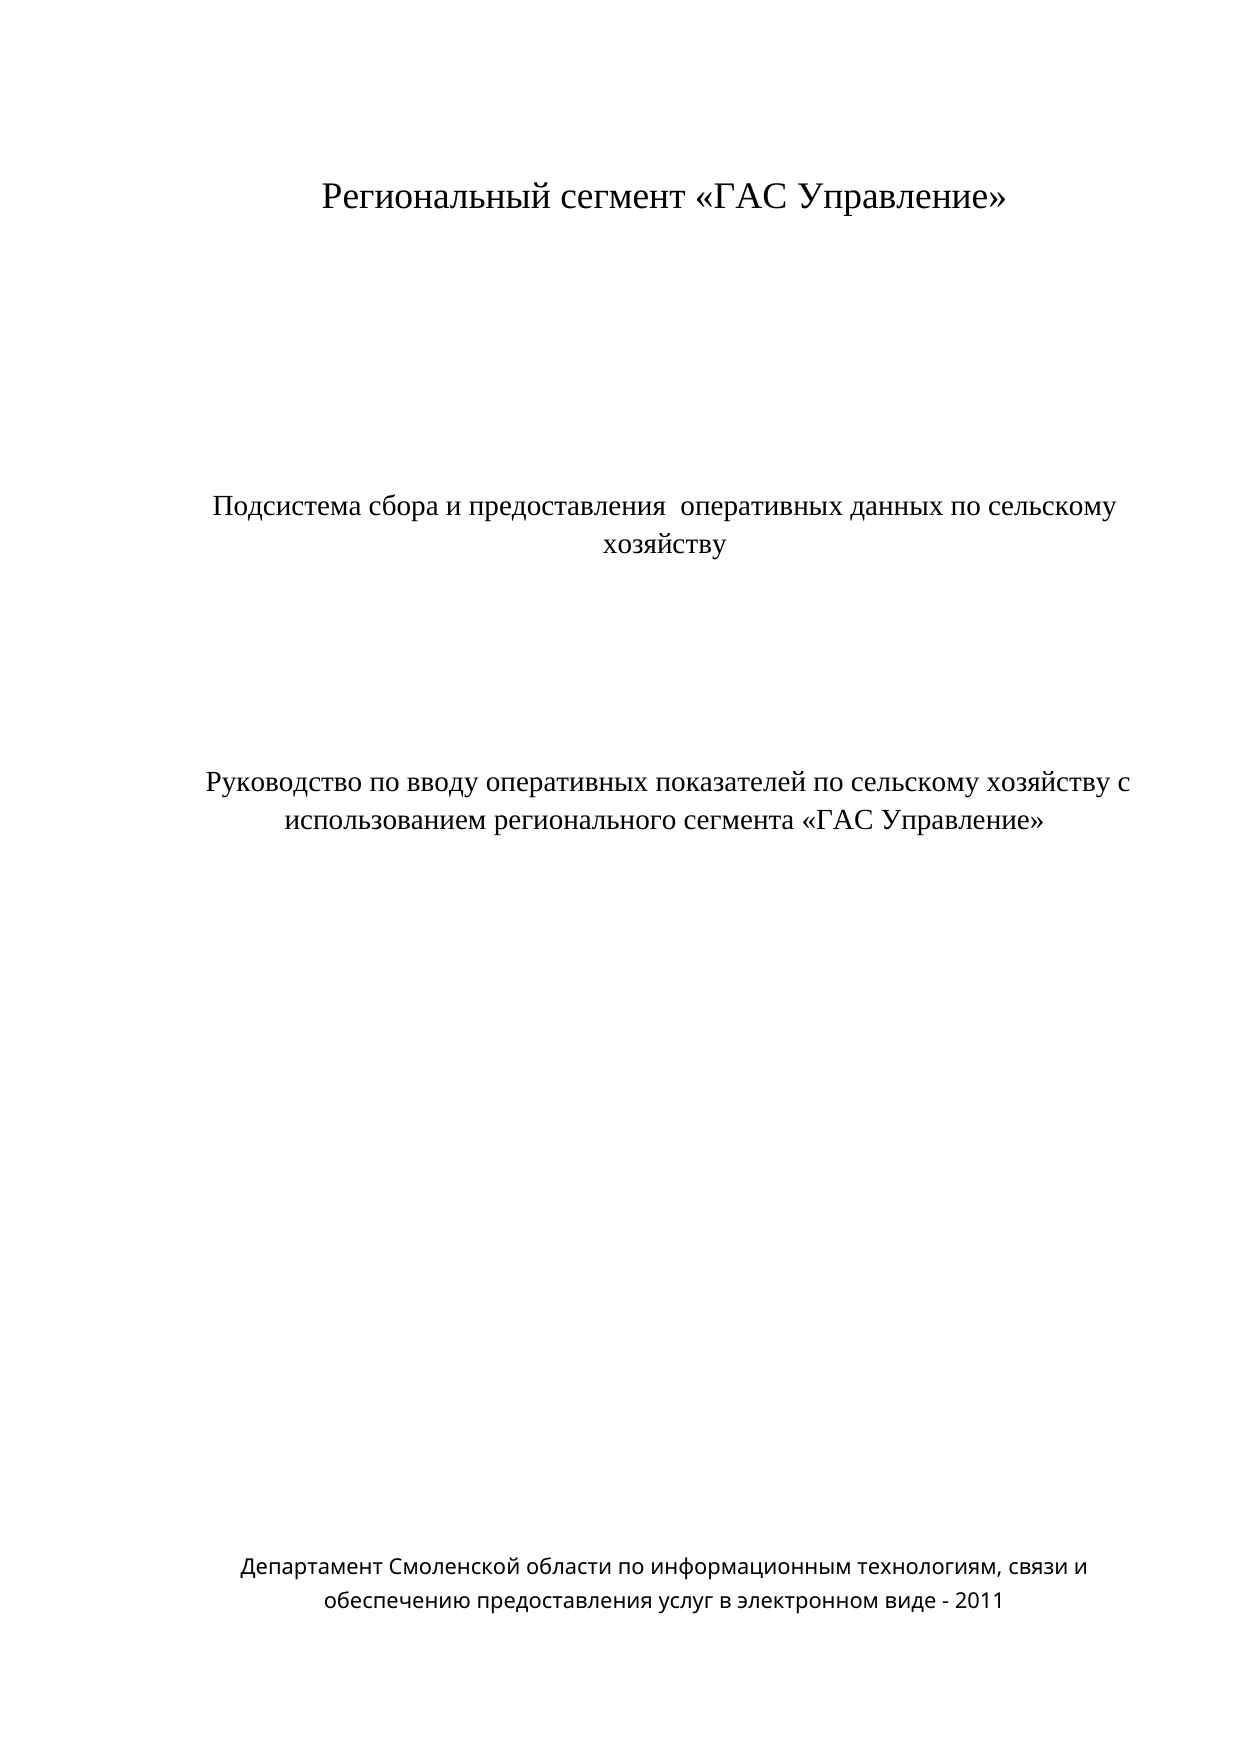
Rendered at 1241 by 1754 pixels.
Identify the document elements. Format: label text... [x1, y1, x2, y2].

text Подсистема сбора и предоставления оперативных данных по сельскому хозяйству [177, 488, 1152, 560]
text Региональный сегмент «ГАС Управление» [177, 174, 1152, 217]
text Департамент Смоленской области по информационным технологиям, связи и обеспечению предоставления услуг в электронном виде - 2011 [177, 1551, 1152, 1615]
text Руководство по вводу оперативных показателей по сельскому хозяйству с использованием регионального сегмента «ГАС Управление» [177, 764, 1152, 836]
